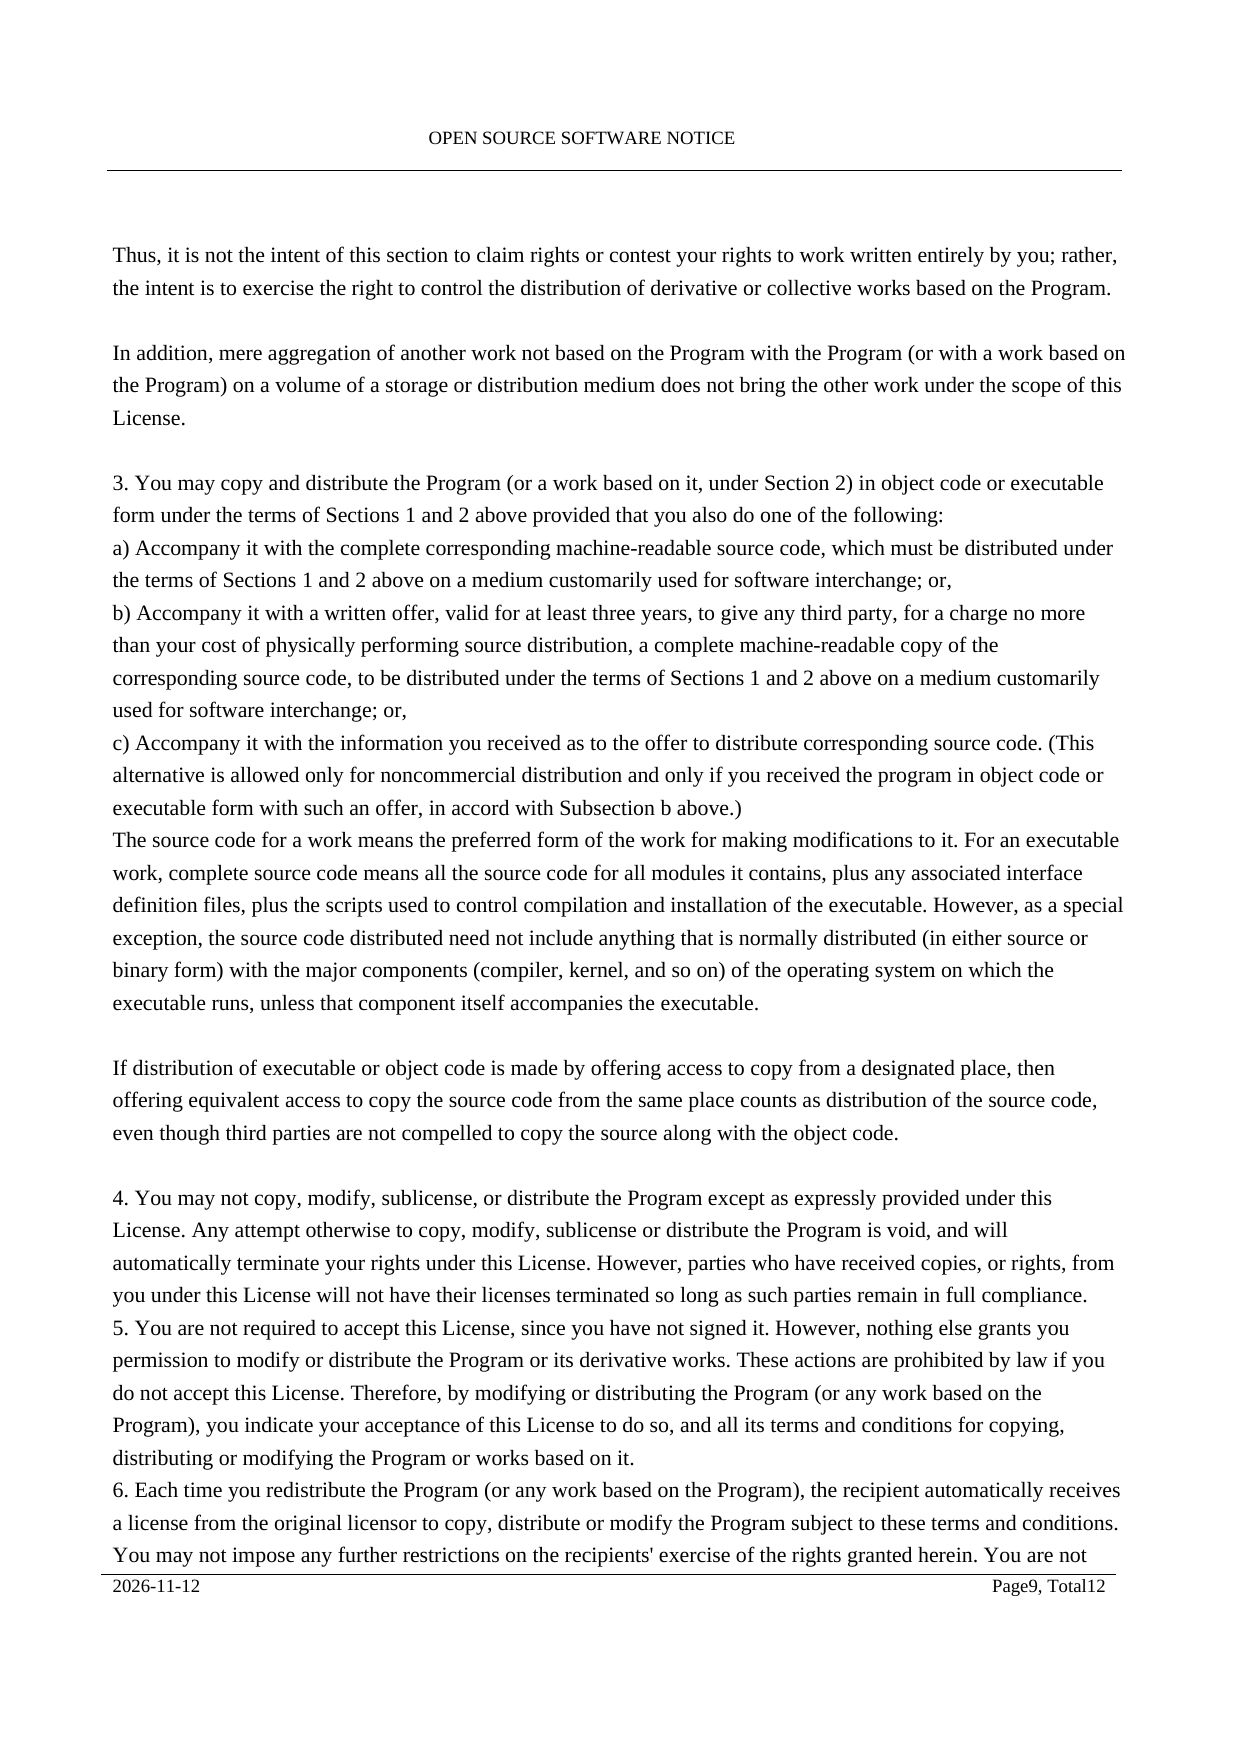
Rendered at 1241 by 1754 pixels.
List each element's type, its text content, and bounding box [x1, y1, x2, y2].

text 5. You are not required to accept this License, since you have not signed it. However, nothing else grants you permission to modify or distribute the Program or its derivative works. These actions are prohibited by law if you do not accept this License. Therefore, by modifying or distributing the Program (or any work based on the Program), you indicate your acceptance of this License to do so, and all its terms and conditions for copying, distributing or modifying the Program or works based on it. [112, 1311, 1128, 1474]
text b) Accompany it with a written offer, valid for at least three years, to give any third party, for a charge no more than your cost of physically performing source distribution, a complete machine-readable copy of the corresponding source code, to be distributed under the terms of Sections 1 and 2 above on a medium customarily used for software interchange; or, [112, 596, 1128, 726]
text 3. You may copy and distribute the Program (or a work based on it, under Section 2) in object code or executable form under the terms of Sections 1 and 2 above provided that you also do one of the following: [112, 466, 1128, 531]
text Thus, it is not the intent of this section to claim rights or contest your rights to work written entirely by you; rather, the intent is to exercise the right to control the distribution of derivative or collective works based on the Program. [112, 239, 1128, 304]
text If distribution of executable or object code is made by offering access to copy from a designated place, then offering equivalent access to copy the source code from the same place counts as distribution of the source code, even though third parties are not compelled to copy the source along with the object code. [112, 1051, 1128, 1149]
text In addition, mere aggregation of another work not based on the Program with the Program (or with a work based on the Program) on a volume of a storage or distribution medium does not bring the other work under the scope of this License. [112, 336, 1128, 434]
text The source code for a work means the preferred form of the work for making modifications to it. For an executable work, complete source code means all the source code for all modules it contains, plus any associated interface definition files, plus the scripts used to control compilation and installation of the executable. However, as a special exception, the source code distributed need not include anything that is normally distributed (in either source or binary form) with the major components (compiler, kernel, and so on) of the operating system on which the executable runs, unless that component itself accompanies the executable. [112, 824, 1128, 1019]
text c) Accompany it with the information you received as to the offer to distribute corresponding source code. (This alternative is allowed only for noncommercial distribution and only if you received the program in object code or executable form with such an offer, in accord with Subsection b above.) [112, 726, 1128, 824]
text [112, 1474, 1128, 1571]
text 4. You may not copy, modify, sublicense, or distribute the Program except as expressly provided under this License. Any attempt otherwise to copy, modify, sublicense or distribute the Program is void, and will automatically terminate your rights under this License. However, parties who have received copies, or rights, from you under this License will not have their licenses terminated so long as such parties remain in full compliance. [112, 1181, 1128, 1311]
text a) Accompany it with the complete corresponding machine-readable source code, which must be distributed under the terms of Sections 1 and 2 above on a medium customarily used for software interchange; or, [112, 531, 1128, 596]
